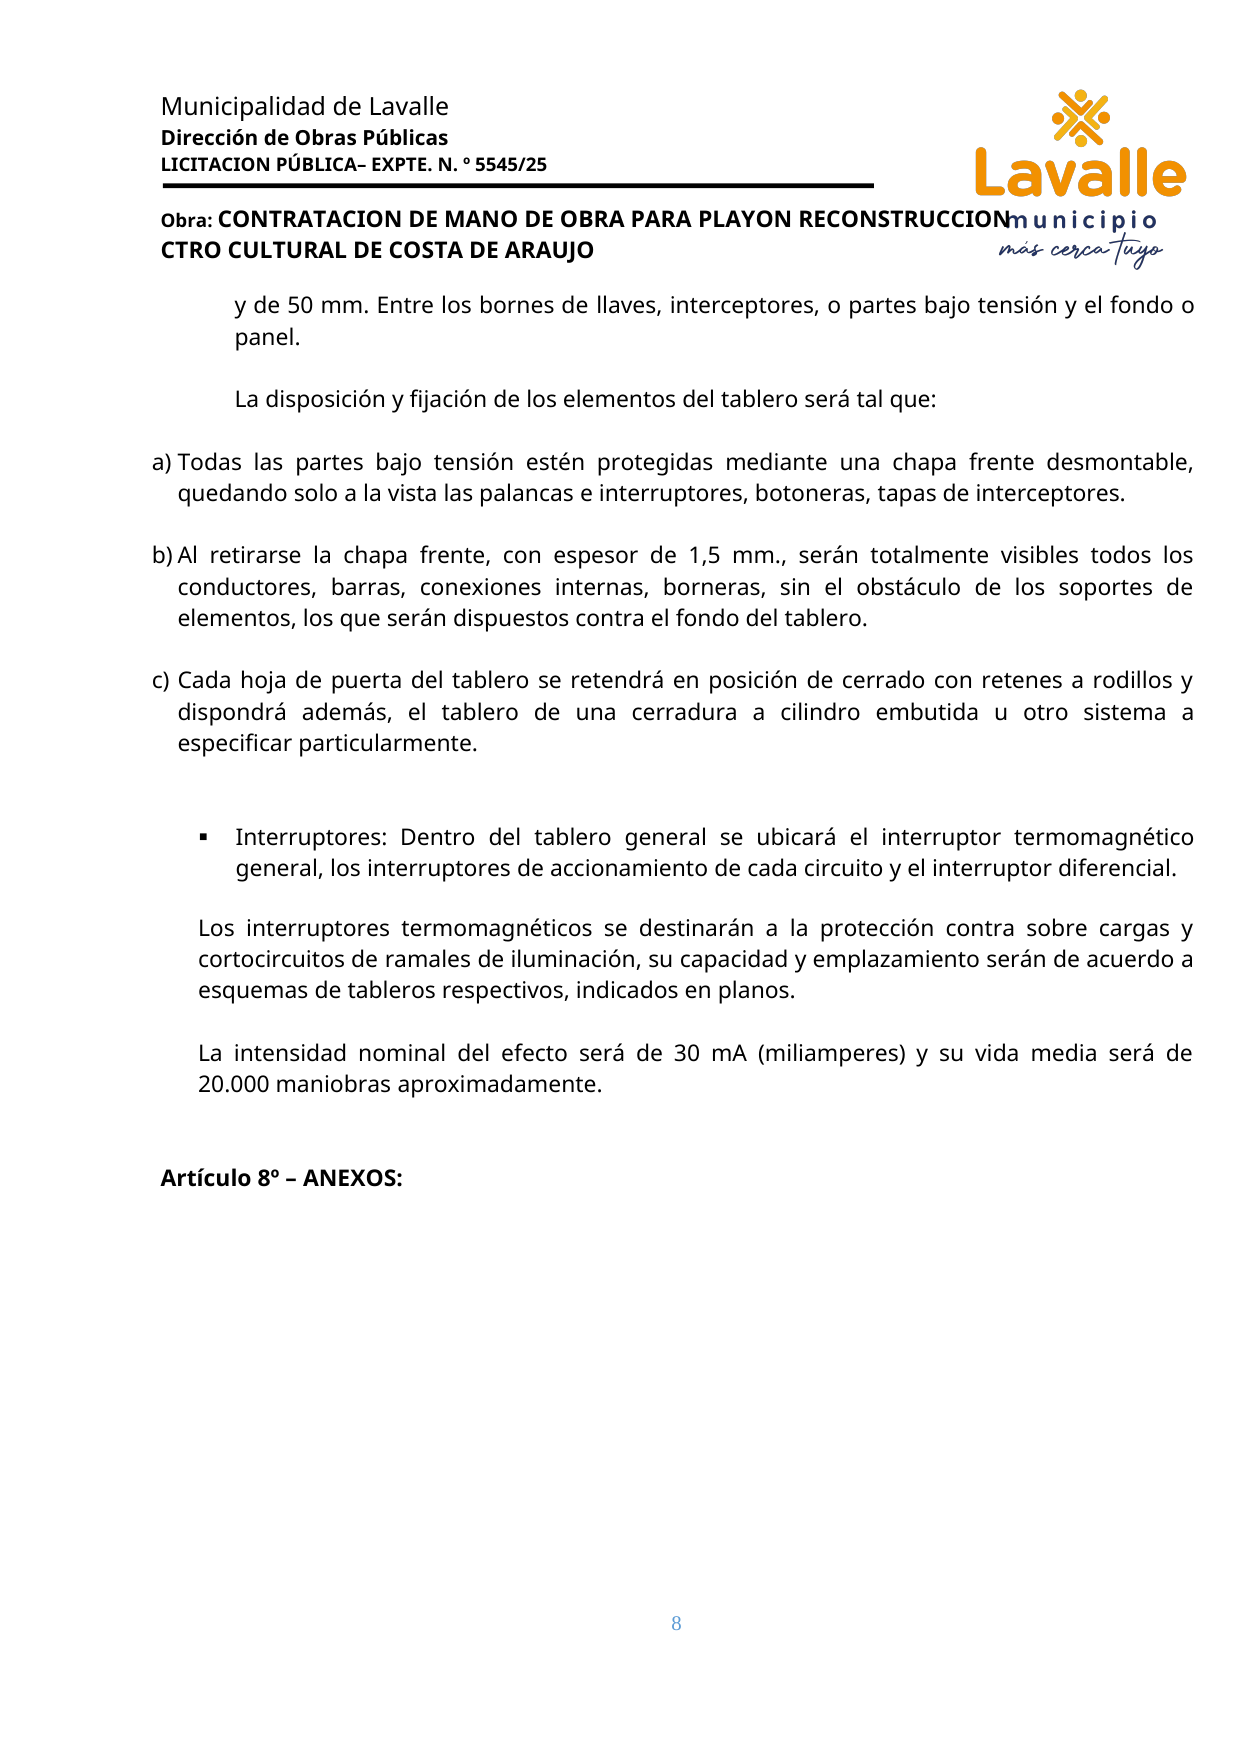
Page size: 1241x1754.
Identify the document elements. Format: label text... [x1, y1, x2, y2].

list Interruptores: Dentro del tablero general se ubicará el interruptor termomagnético general, los interruptores de accionamiento de cada circuito y el interruptor diferencial. [198, 820, 1195, 883]
text Artículo 8º – ANEXOS: [160, 1162, 1192, 1193]
picture [969, 63, 1193, 287]
list Al retirarse la chapa frente, con espesor de 1,5 mm., serán totalmente visibles todos los conductores, barras, conexiones internas, borneras, sin el obstáculo de los soportes de elementos, los que serán dispuestos contra el fondo del tablero. [152, 539, 1195, 633]
list Cada hoja de puerta del tablero se retendrá en posición de cerrado con retenes a rodillos y dispondrá además, el tablero de una cerradura a cilindro embutida u otro sistema a especificar particularmente. [152, 664, 1195, 758]
text La disposición y fijación de los elementos del tablero será tal que: [234, 383, 1195, 414]
list Todas las partes bajo tensión estén protegidas mediante una chapa frente desmontable, quedando solo a la vista las palancas e interruptores, botoneras, tapas de interceptores. [152, 445, 1195, 508]
text Los interruptores termomagnéticos se destinarán a la protección contra sobre cargas y cortocircuitos de ramales de iluminación, su capacidad y emplazamiento serán de acuerdo a esquemas de tableros respectivos, indicados en planos. [198, 912, 1195, 1005]
text La intensidad nominal del efecto será de 30 mA (miliamperes) y su vida media será de 20.000 maniobras aproximadamente. [198, 1037, 1195, 1099]
